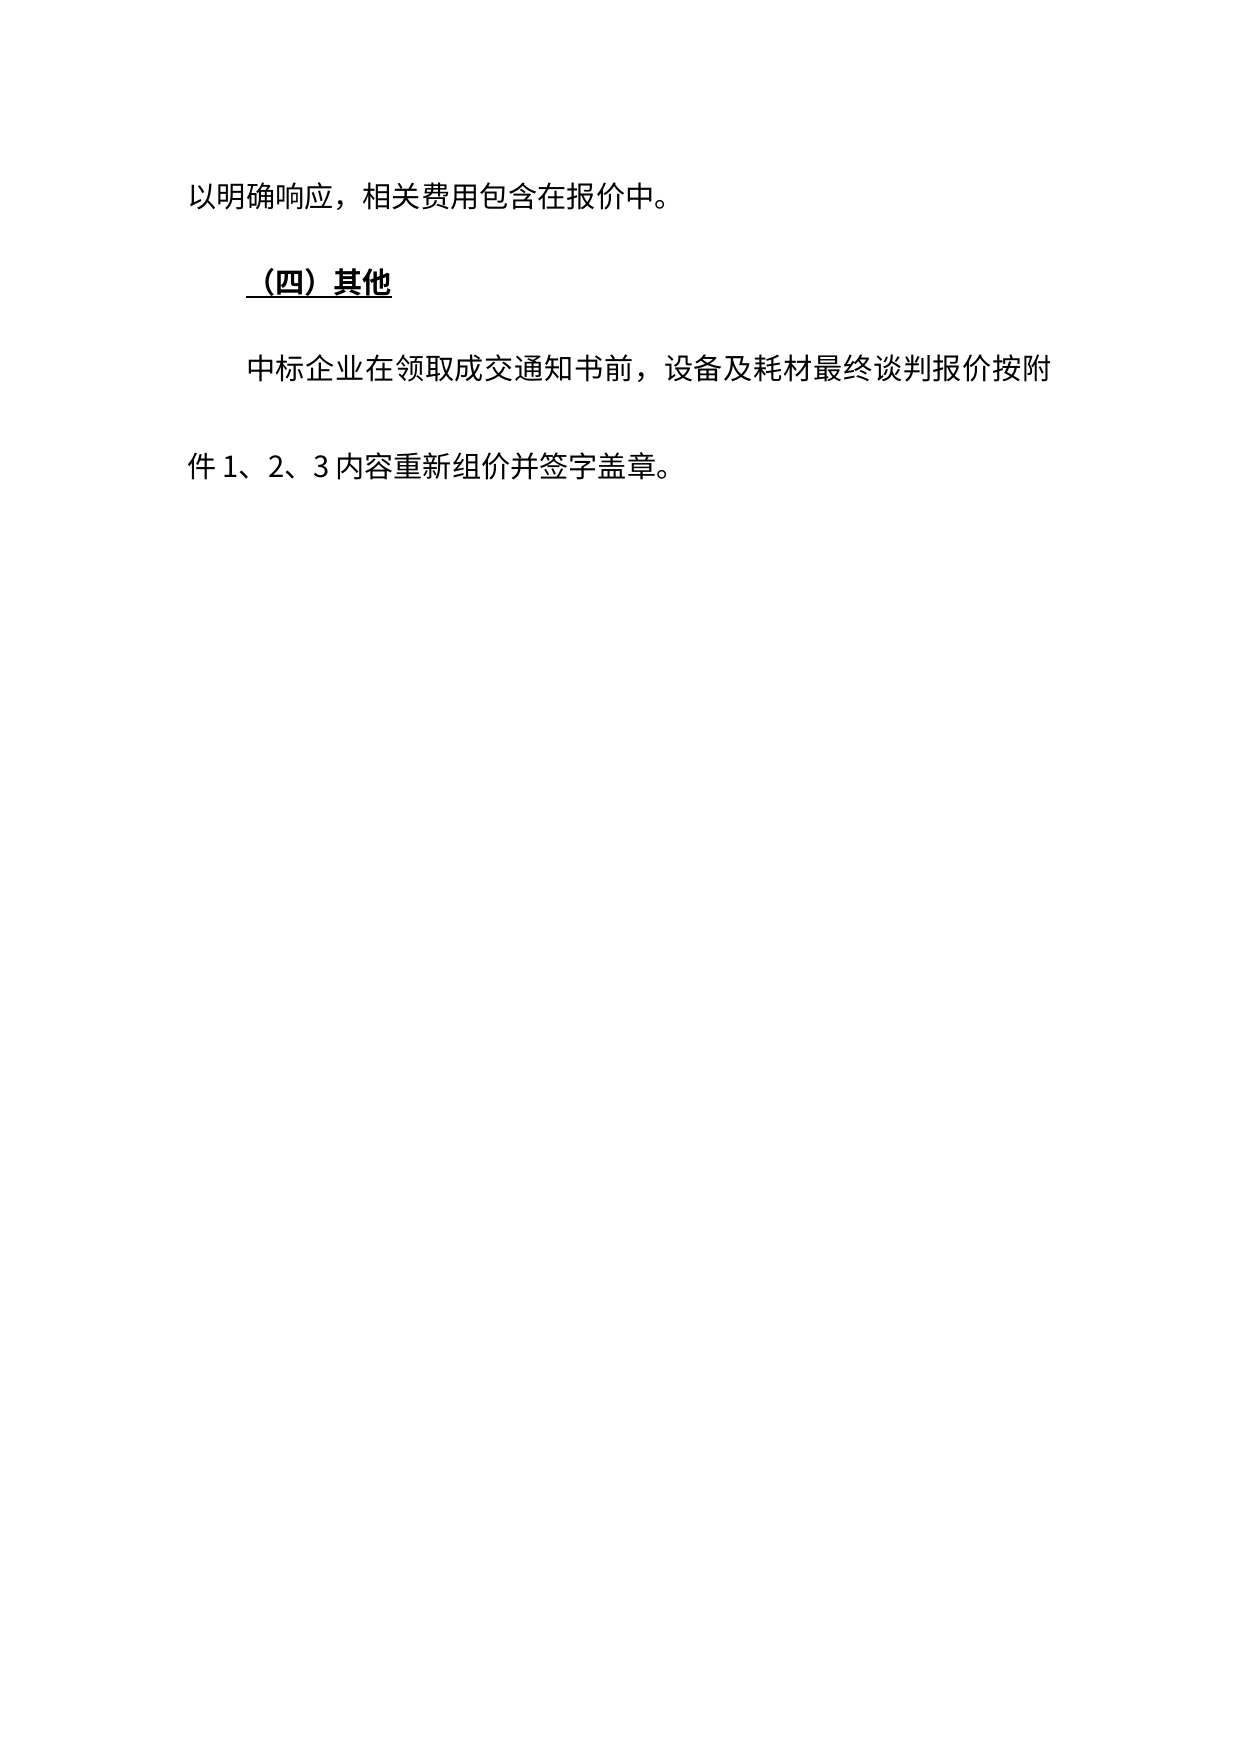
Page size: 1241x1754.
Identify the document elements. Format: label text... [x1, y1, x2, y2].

text 中标企业在领取成交通知书前，设备及耗材最终谈判报价按附件1、2、3内容重新组价并签字盖章。 [187, 334, 1053, 497]
text （四）其他 [187, 248, 1053, 313]
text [187, 162, 1053, 227]
